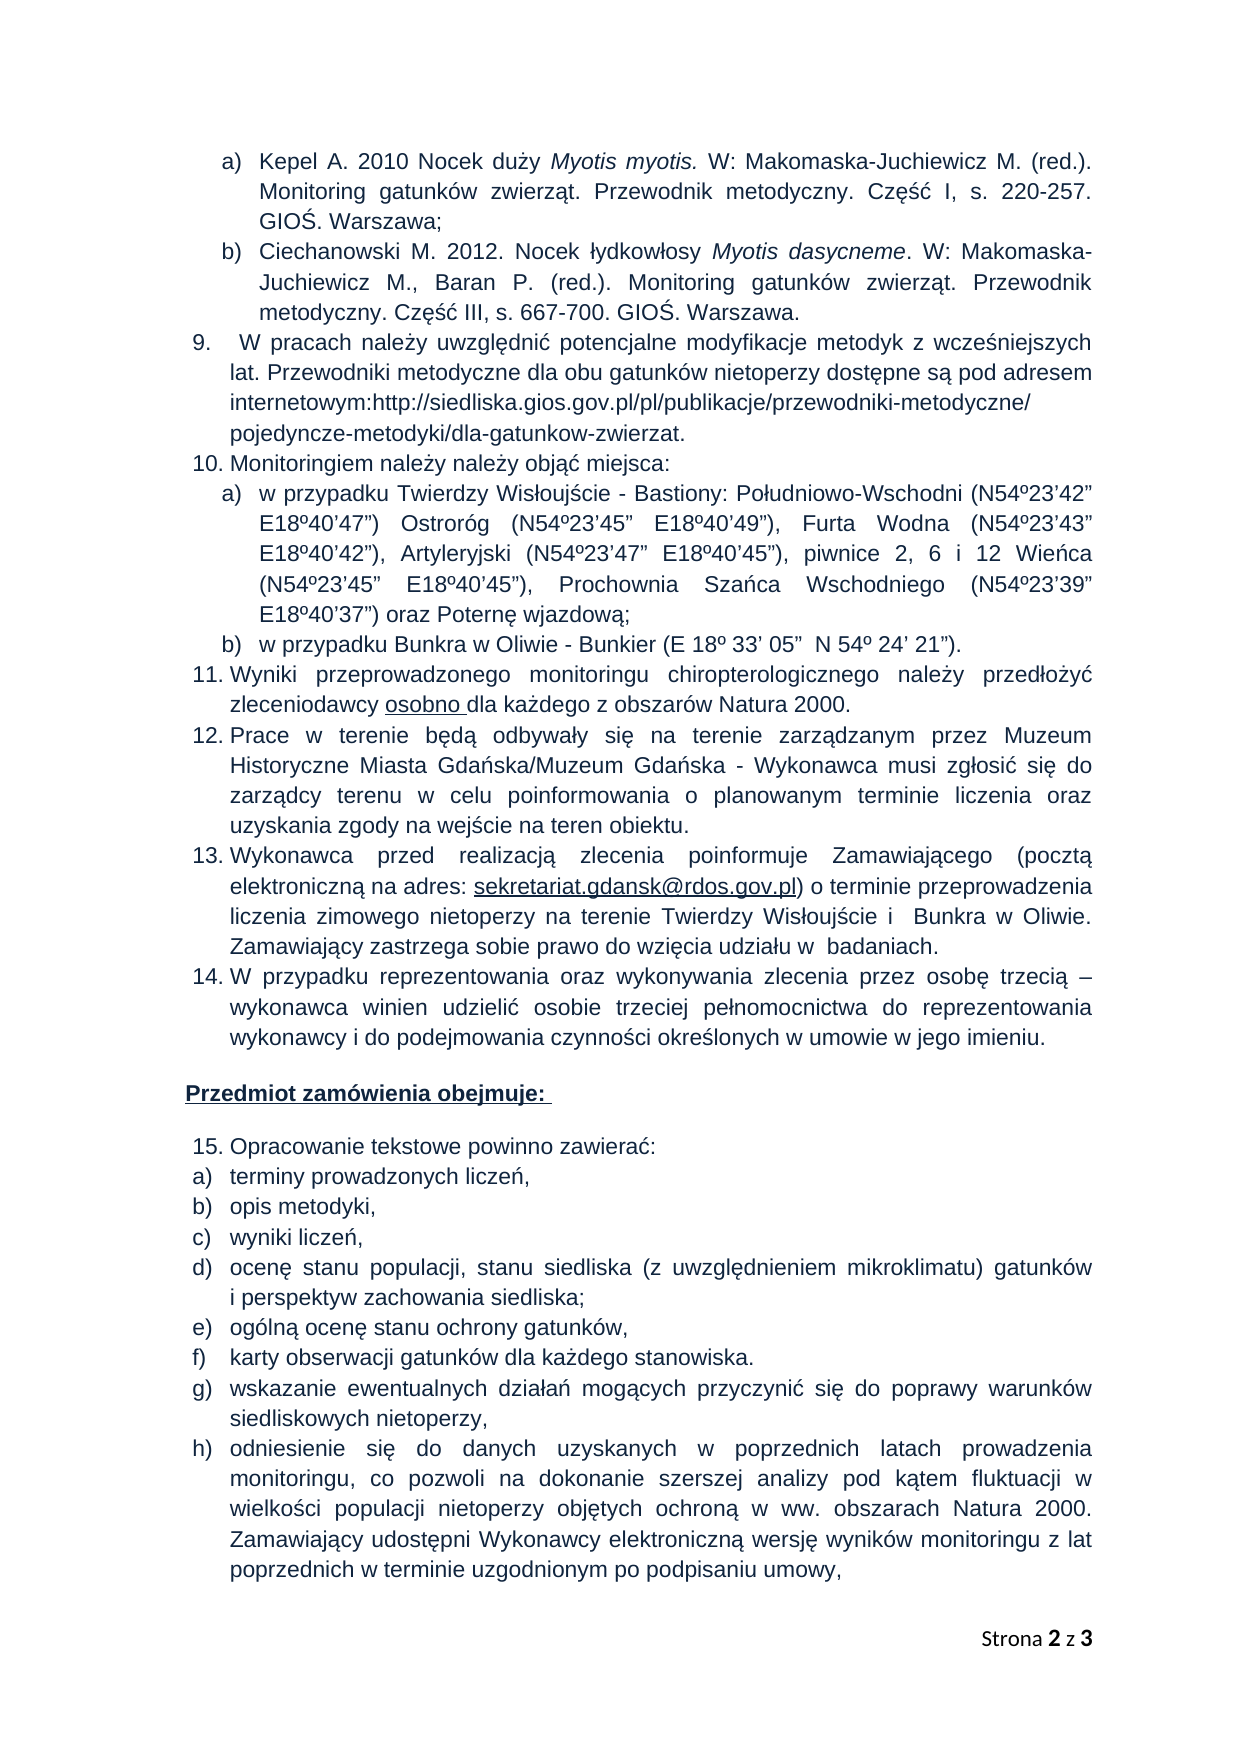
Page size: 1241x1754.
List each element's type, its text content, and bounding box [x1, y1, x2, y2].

list karty obserwacji gatunków dla każdego stanowiska. [192, 1344, 1093, 1371]
list Kepel A. 2010 Nocek duży Myotis myotis. W: Makomaska-Juchiewicz M. (red.). Monitoring gatunków zwierząt. Przewodnik metodyczny. Część I, s. 220-257. GIOŚ. Warszawa; [221, 148, 1093, 234]
list wyniki liczeń, [192, 1223, 1093, 1250]
list Opracowanie tekstowe powinno zawierać: [192, 1133, 1093, 1159]
list ocenę stanu populacji, stanu siedliska (z uwzględnieniem mikroklimatu) gatunków i perspektyw zachowania siedliska; [192, 1254, 1093, 1310]
list wskazanie ewentualnych działań mogących przyczynić się do poprawy warunków siedliskowych nietoperzy, [192, 1374, 1093, 1431]
list w przypadku Bunkra w Oliwie - Bunkier (E 18º 33’ 05” N 54º 24’ 21”). [221, 631, 1093, 657]
list Wyniki przeprowadzonego monitoringu chiropterologicznego należy przedłożyć zleceniodawcy osobno dla każdego z obszarów Natura 2000. [192, 661, 1093, 718]
list Prace w terenie będą odbywały się na terenie zarządzanym przez Muzeum Historyczne Miasta Gdańska/Muzeum Gdańska - Wykonawca musi zgłosić się do zarządcy terenu w celu poinformowania o planowanym terminie liczenia oraz uzyskania zgody na wejście na teren obiektu. [192, 722, 1093, 838]
list terminy prowadzonych liczeń, [192, 1163, 1093, 1189]
list w przypadku Twierdzy Wisłoujście - Bastiony: Południowo-Wschodni (N54º23’42” E18º40’47”) Ostroróg (N54º23’45” E18º40’49”), Furta Wodna (N54º23’43” E18º40’42”), Artyleryjski (N54º23’47” E18º40’45”), piwnice 2, 6 i 12 Wieńca (N54º23’45” E18º40’45”), Prochownia Szańca Wschodniego (N54º23’39” E18º40’37”) oraz Poternę wjazdową; [221, 480, 1093, 627]
list ogólną ocenę stanu ochrony gatunków, [192, 1314, 1093, 1341]
list Monitoringiem należy należy objąć miejsca: [192, 450, 1093, 476]
list opis metodyki, [192, 1193, 1093, 1220]
list Przedmiot zamówienia obejmuje: [185, 1080, 1093, 1107]
list W przypadku reprezentowania oraz wykonywania zlecenia przez osobę trzecią – wykonawca winien udzielić osobie trzeciej pełnomocnictwa do reprezentowania wykonawcy i do podejmowania czynności określonych w umowie w jego imieniu. [192, 963, 1093, 1050]
list odniesienie się do danych uzyskanych w poprzednich latach prowadzenia monitoringu, co pozwoli na dokonanie szerszej analizy pod kątem fluktuacji w wielkości populacji nietoperzy objętych ochroną w ww. obszarach Natura 2000. Zamawiający udostępni Wykonawcy elektroniczną wersję wyników monitoringu z lat poprzednich w terminie uzgodnionym po podpisaniu umowy, [192, 1435, 1093, 1582]
list Ciechanowski M. 2012. Nocek łydkowłosy Myotis dasycneme. W: Makomaska-Juchiewicz M., Baran P. (red.). Monitoring gatunków zwierząt. Przewodnik metodyczny. Część III, s. 667-700. GIOŚ. Warszawa. [221, 238, 1093, 325]
list Wykonawca przed realizacją zlecenia poinformuje Zamawiającego (pocztą elektroniczną na adres: sekretariat.gdansk@rdos.gov.pl) o terminie przeprowadzenia liczenia zimowego nietoperzy na terenie Twierdzy Wisłoujście i Bunkra w Oliwie. Zamawiający zastrzega sobie prawo do wzięcia udziału w badaniach. [192, 842, 1093, 959]
list W pracach należy uwzględnić potencjalne modyfikacje metodyk z wcześniejszych lat. Przewodniki metodyczne dla obu gatunków nietoperzy dostępne są pod adresem internetowym:http://siedliska.gios.gov.pl/pl/publikacje/przewodniki-metodyczne/pojedyncze-metodyki/dla-gatunkow-zwierzat. [192, 329, 1093, 446]
